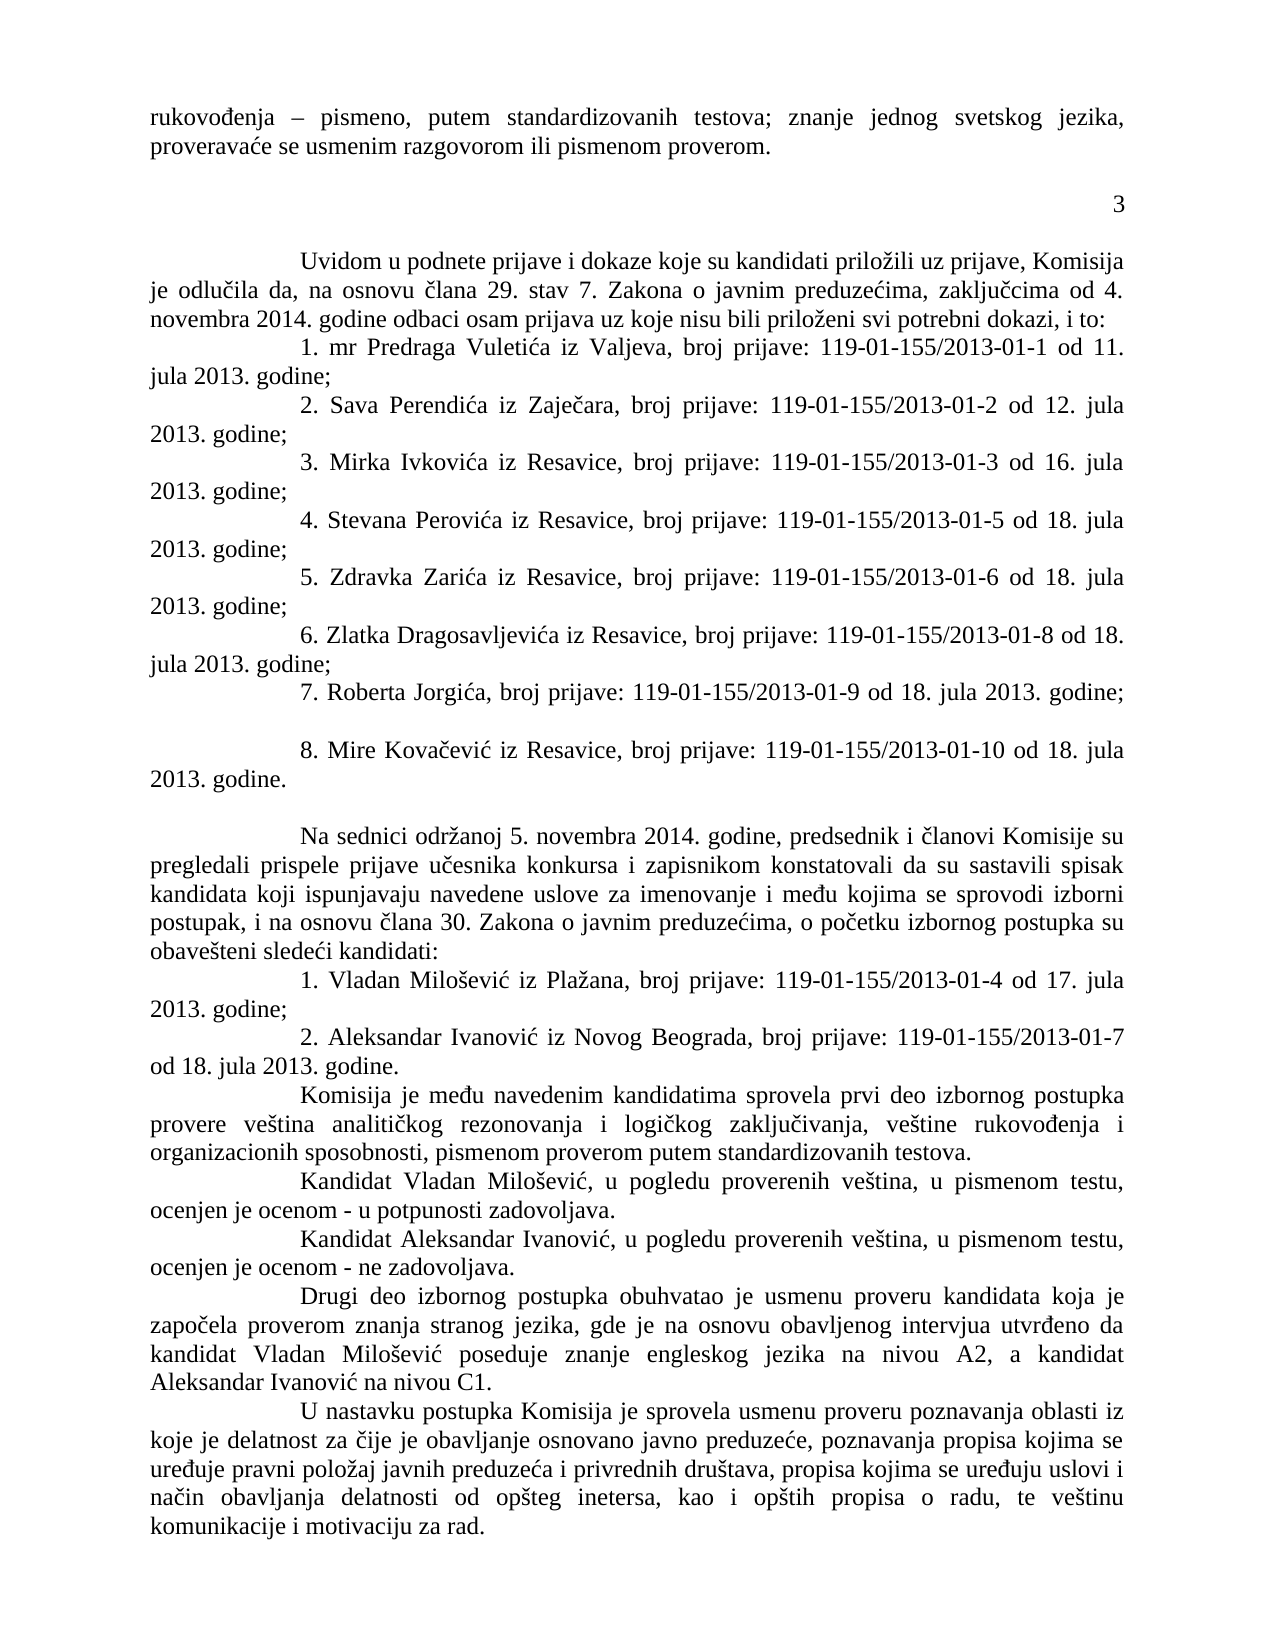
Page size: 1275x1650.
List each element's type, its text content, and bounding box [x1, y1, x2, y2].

text Na sednici održanoj 5. novembra 2014. godine, predsednik i članovi Komisije su pregledali prispele prijave učesnika konkursa i zapisnikom konstatovali da su sastavili spisak kandidata koji ispunjavaju navedene uslove za imenovanje i među kojima se sprovodi izborni postupak, i na osnovu člana 30. Zakona o javnim preduzećima, o početku izbornog postupka su obavešteni sledeći kandidati: [150, 821, 1125, 965]
text 1. Vladan Milošević iz Plažana, broj prijave: 119-01-155/2013-01-4 od 17. jula 2013. godine; [150, 965, 1125, 1022]
text 4. Stevana Perovića iz Resavice, broj prijave: 119-01-155/2013-01-5 od 18. jula 2013. godine; [150, 505, 1125, 562]
text Drugi deo izbornog postupka obuhvatao je usmenu proveru kandidata koja je započela proverom znanja stranog jezika, gde je na osnovu obavljenog intervjua utvrđeno da kandidat Vladan Milošević poseduje znanje engleskog jezika na nivou A2, a kandidat Aleksandar Ivanović na nivou C1. [150, 1281, 1125, 1396]
text U nastavku postupka Komisija je sprovela usmenu proveru poznavanja oblasti iz koje je delatnost za čije je obavljanje osnovano javno preduzeće, poznavanja propisa kojima se uređuje pravni položaj javnih preduzeća i privrednih društava, propisa kojima se uređuju uslovi i način obavljanja delatnosti od opšteg inetersa, kao i opštih propisa o radu, te veštinu komunikacije i motivaciju za rad. [150, 1396, 1125, 1540]
text 3 [150, 189, 1125, 217]
text 2. Aleksandar Ivanović iz Novog Beograda, broj prijave: 119-01-155/2013-01-7 od 18. jula 2013. godine. [150, 1022, 1125, 1080]
text 2. Sava Perendića iz Zaječara, broj prijave: 119-01-155/2013-01-2 od 12. jula 2013. godine; [150, 390, 1125, 447]
text 1. mr Predraga Vuletića iz Valjeva, broj prijave: 119-01-155/2013-01-1 od 11. jula 2013. godine; [150, 332, 1125, 390]
text 8. Mire Kovačević iz Resavice, broj prijave: 119-01-155/2013-01-10 od 18. jula 2013. godine. [150, 735, 1125, 792]
text 7. Roberta Jorgića, broj prijave: 119-01-155/2013-01-9 od 18. jula 2013. godine; [150, 677, 1125, 735]
text Uvidom u podnete prijave i dokaze koje su kandidati priložili uz prijave, Komisija je odlučila da, na osnovu člana 29. stav 7. Zakona o javnim preduzećima, zaključcima od 4. novembra 2014. godine odbaci osam prijava uz koje nisu bili priloženi svi potrebni dokazi, i to: [150, 246, 1125, 332]
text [150, 102, 1125, 160]
text 6. Zlatka Dragosavljevića iz Resavice, broj prijave: 119-01-155/2013-01-8 od 18. jula 2013. godine; [150, 620, 1125, 677]
text Kandidat Vladan Milošević, u pogledu proverenih veština, u pismenom testu, ocenjen je ocenom - u potpunosti zadovoljava. [150, 1166, 1125, 1224]
text Kandidat Aleksandar Ivanović, u pogledu proverenih veština, u pismenom testu, ocenjen je ocenom - ne zadovoljava. [150, 1224, 1125, 1281]
text 3. Mirka Ivkovića iz Resavice, broj prijave: 119-01-155/2013-01-3 od 16. jula 2013. godine; [150, 447, 1125, 505]
text 5. Zdravka Zarića iz Resavice, broj prijave: 119-01-155/2013-01-6 od 18. jula 2013. godine; [150, 562, 1125, 620]
text Komisija je među navedenim kandidatima sprovela prvi deo izbornog postupka provere veština analitičkog rezonovanja i logičkog zaključivanja, veštine rukovođenja i organizacionih sposobnosti, pismenom proverom putem standardizovanih testova. [150, 1080, 1125, 1166]
